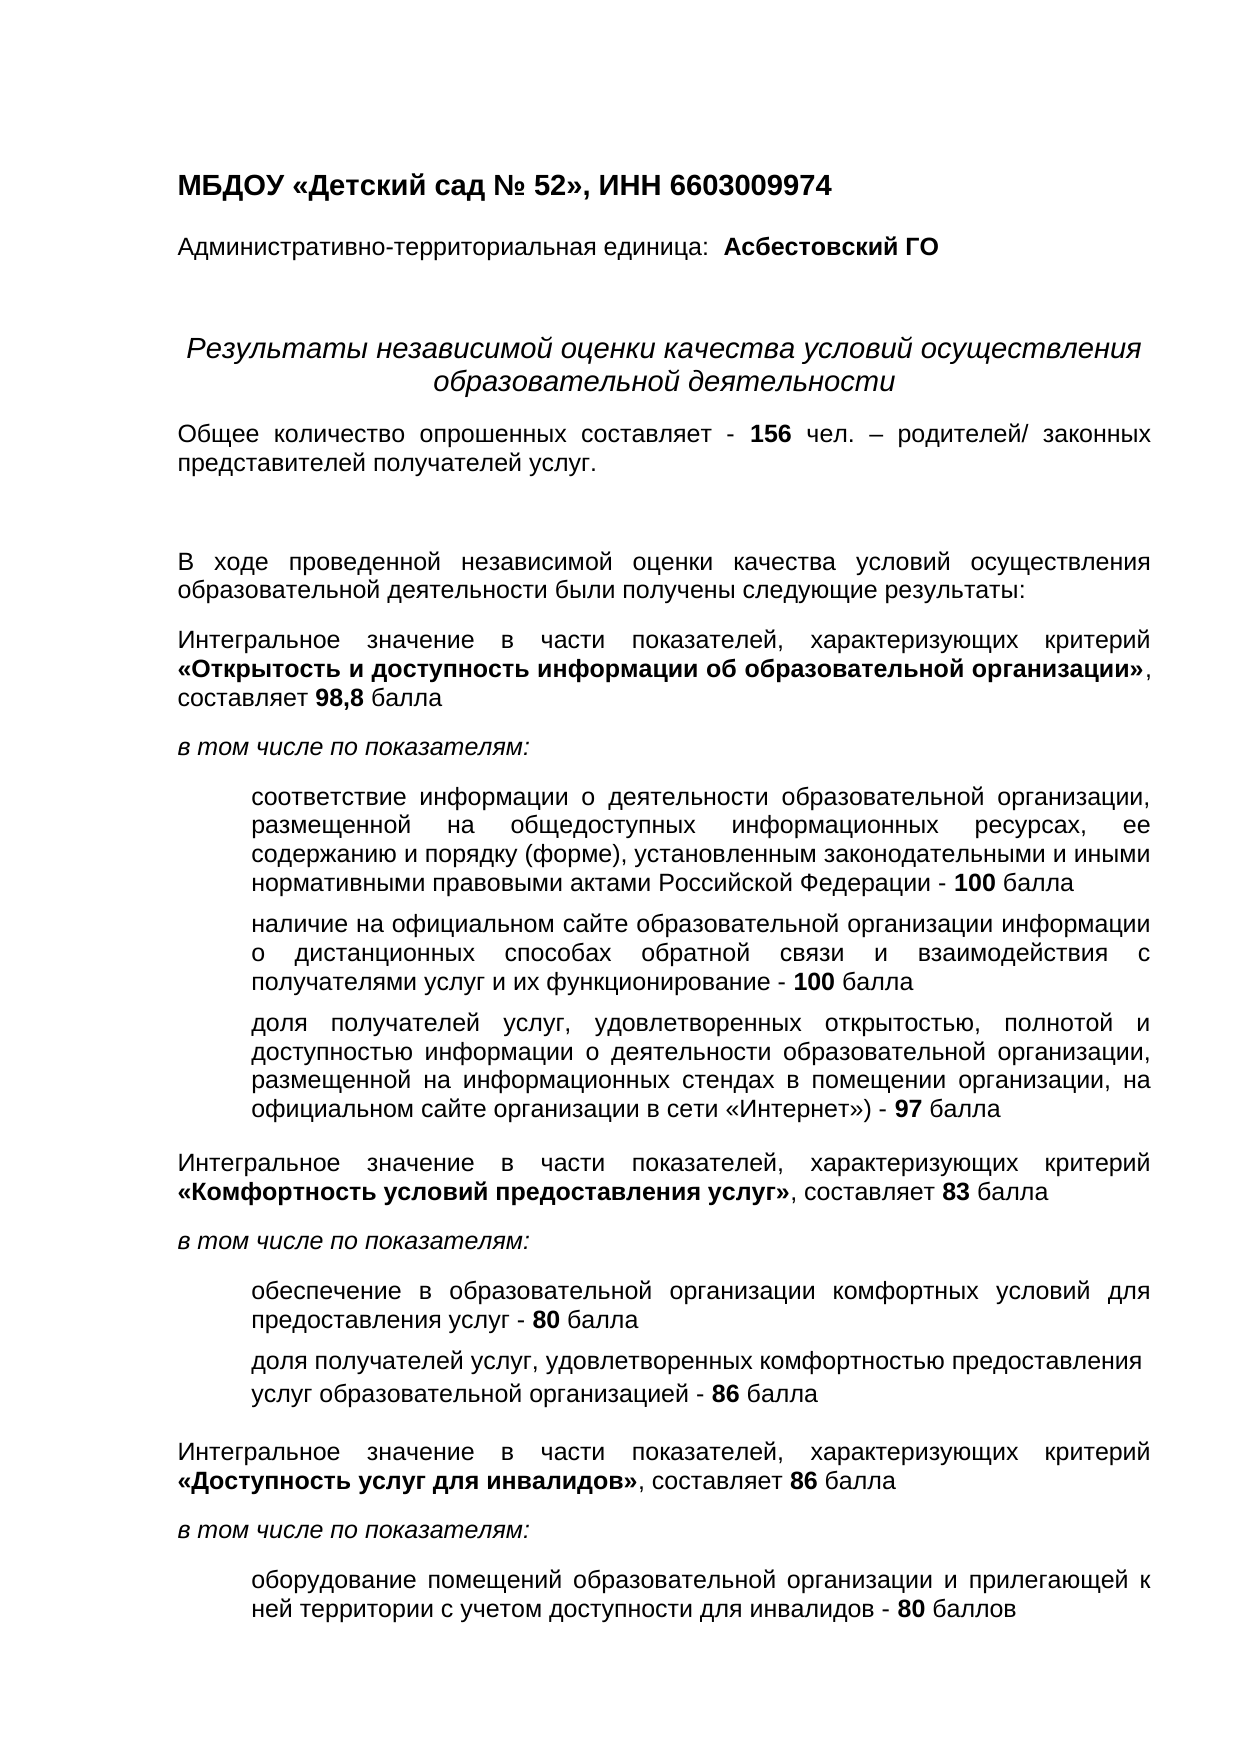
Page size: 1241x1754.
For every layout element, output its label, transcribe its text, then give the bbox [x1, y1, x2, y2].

text Результаты независимой оценки качества условий осуществления образовательной деятельности [177, 331, 1152, 398]
text в том числе по показателям: [177, 1515, 1152, 1544]
text соответствие информации о деятельности образовательной организации, размещенной на общедоступных информационных ресурсах, ее содержанию и порядку (форме), установленным законодательными и иными нормативными правовыми актами Российской Федерации - 100 балла [251, 782, 1152, 897]
subtitle МБДОУ «Детский сад № 52», ИНН 6603009974 [177, 168, 1152, 202]
text Интегральное значение в части показателей, характеризующих критерий «Комфортность условий предоставления услуг», составляет 83 балла [177, 1148, 1152, 1205]
text доля получателей услуг, удовлетворенных комфортностью предоставления услуг образовательной организацией - 86 балла [251, 1346, 1152, 1408]
text Общее количество опрошенных составляет - 156 чел. – родителей/ законных представителей получателей услуг. [177, 419, 1152, 476]
text оборудование помещений образовательной организации и прилегающей к ней территории с учетом доступности для инвалидов - 80 баллов [251, 1565, 1152, 1622]
text наличие на официальном сайте образовательной организации информации о дистанционных способах обратной связи и взаимодействия с получателями услуг и их функционирование - 100 балла [251, 909, 1152, 995]
text в том числе по показателям: [177, 1226, 1152, 1255]
text доля получателей услуг, удовлетворенных открытостью, полнотой и доступностью информации о деятельности образовательной организации, размещенной на информационных стендах в помещении организации, на официальном сайте организации в сети «Интернет») - 97 балла [251, 1008, 1152, 1123]
text в том числе по показателям: [177, 732, 1152, 761]
text Административно-территориальная единица: Асбестовский ГО [177, 232, 1152, 260]
text обеспечение в образовательной организации комфортных условий для предоставления услуг - 80 балла [251, 1276, 1152, 1333]
text В ходе проведенной независимой оценки качества условий осуществления образовательной деятельности были получены следующие результаты: [177, 547, 1152, 604]
text Интегральное значение в части показателей, характеризующих критерий «Доступность услуг для инвалидов», составляет 86 балла [177, 1437, 1152, 1494]
text Интегральное значение в части показателей, характеризующих критерий «Открытость и доступность информации об образовательной организации», составляет 98,8 балла [177, 625, 1152, 711]
